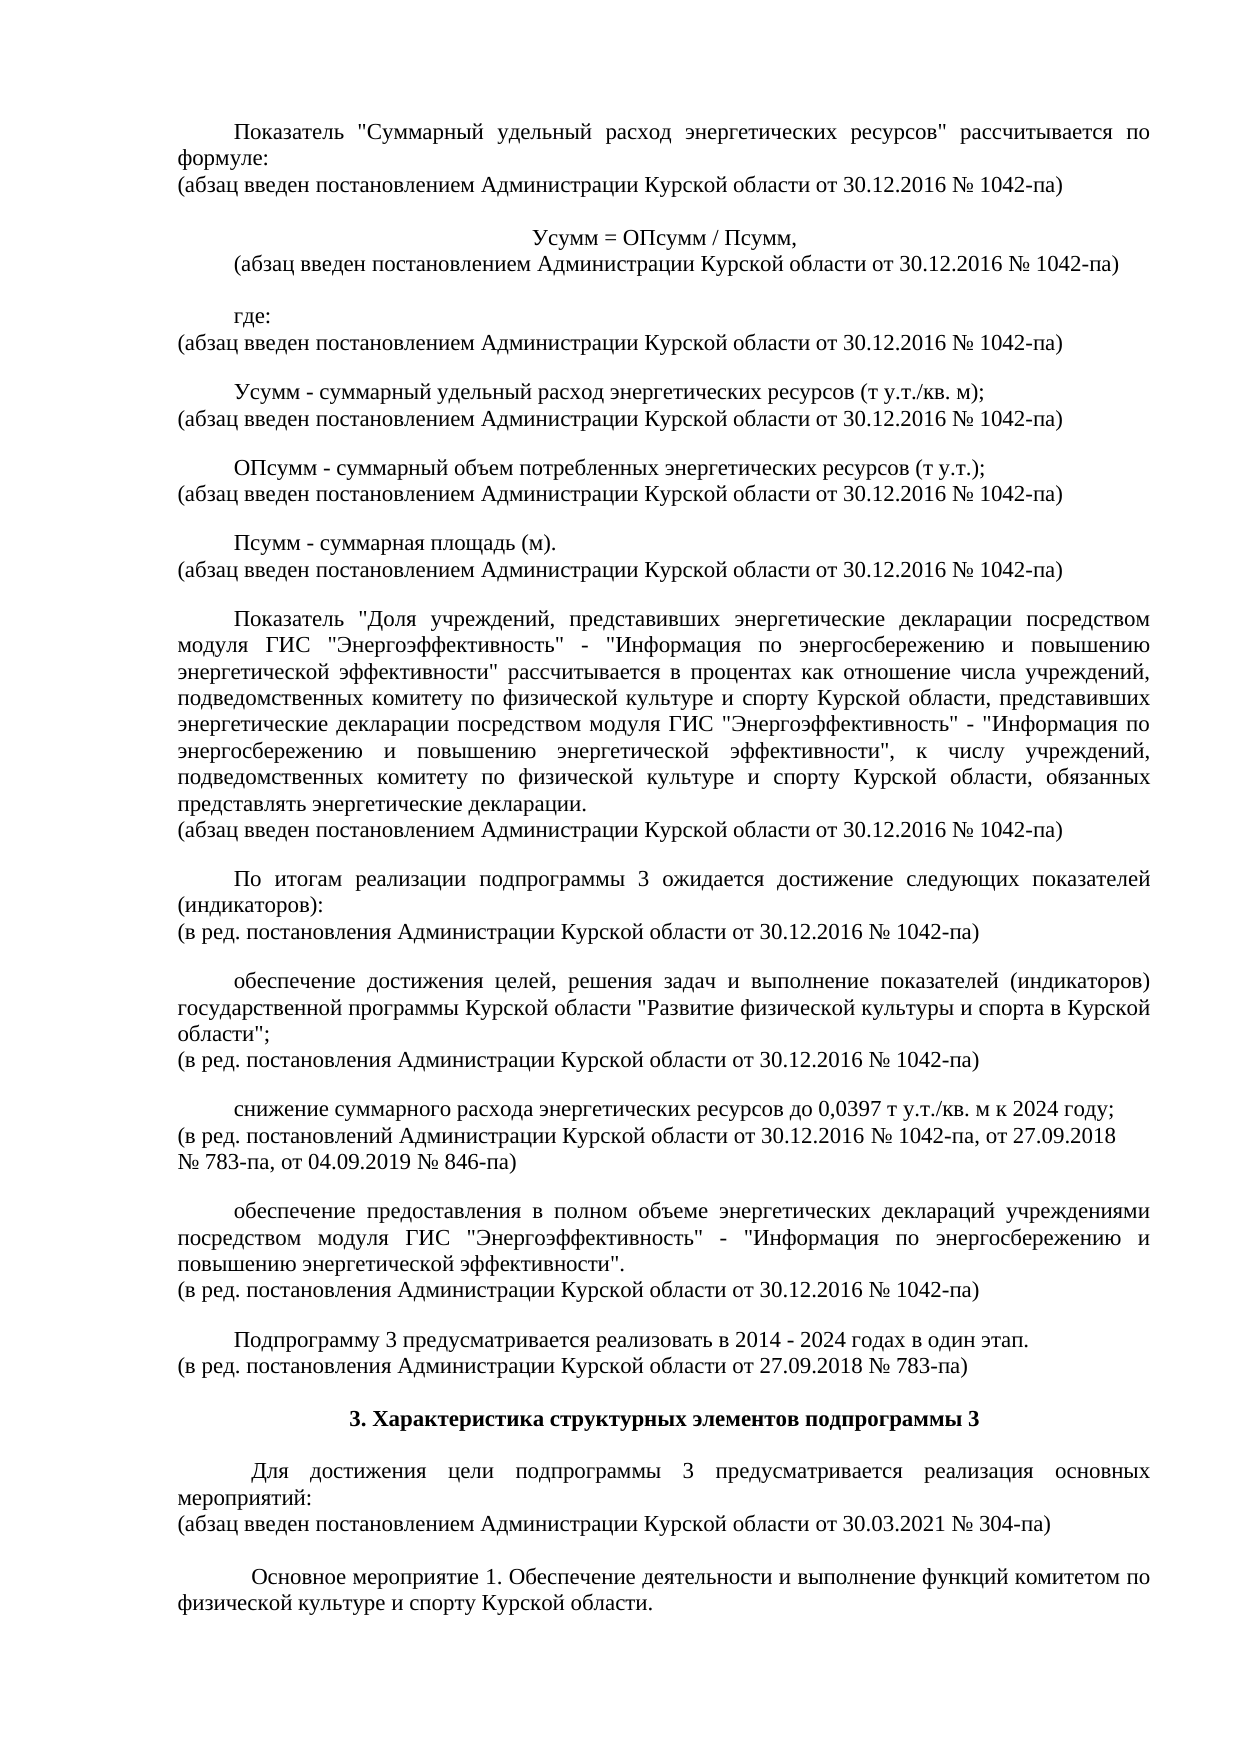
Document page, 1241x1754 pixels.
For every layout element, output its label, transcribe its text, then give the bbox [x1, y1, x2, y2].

text (абзац введен постановлением Администрации Курской области от 30.12.2016 № 1042-па) [177, 556, 1152, 582]
text Основное мероприятие 1. Обеспечение деятельности и выполнение функций комитетом по физической культуре и спорту Курской области. [177, 1563, 1152, 1616]
text Показатель "Суммарный удельный расход энергетических ресурсов" рассчитывается по формуле: [177, 118, 1152, 171]
text (в ред. постановления Администрации Курской области от 30.12.2016 № 1042-па) [177, 1277, 1152, 1303]
text (в ред. постановления Администрации Курской области от 30.12.2016 № 1042-па) [177, 1046, 1152, 1073]
text снижение суммарного расхода энергетических ресурсов до 0,0397 т у.т./кв. м к 2024 году; [177, 1096, 1152, 1122]
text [177, 1510, 1152, 1537]
text ОПсумм - суммарный объем потребленных энергетических ресурсов (т у.т.); [177, 454, 1152, 480]
text Усумм - суммарный удельный расход энергетических ресурсов (т у.т./кв. м); [177, 378, 1152, 404]
text где: [177, 303, 1152, 329]
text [177, 171, 1152, 197]
text Псумм - суммарная площадь (м). [177, 529, 1152, 556]
text обеспечение достижения целей, решения задач и выполнение показателей (индикаторов) государственной программы Курской области "Развитие физической культуры и спорта в Курской области"; [177, 967, 1152, 1046]
text (абзац введен постановлением Администрации Курской области от 30.12.2016 № 1042-па) [177, 329, 1152, 355]
text (в ред. постановления Администрации Курской области от 27.09.2018 № 783-па) [177, 1352, 1152, 1378]
text (абзац введен постановлением Администрации Курской области от 30.12.2016 № 1042-па) [177, 404, 1152, 431]
text (абзац введен постановлением Администрации Курской области от 30.12.2016 № 1042-па) [177, 480, 1152, 507]
title 3. Характеристика структурных элементов подпрограммы 3 [177, 1405, 1152, 1431]
text По итогам реализации подпрограммы 3 ожидается достижение следующих показателей (индикаторов): [177, 865, 1152, 918]
text (абзац введен постановлением Администрации Курской области от 30.12.2016 № 1042-па) [177, 250, 1152, 276]
text (в ред. постановления Администрации Курской области от 30.12.2016 № 1042-па) [177, 918, 1152, 944]
text (абзац введен постановлением Администрации Курской области от 30.12.2016 № 1042-па) [177, 816, 1152, 842]
text (в ред. постановлений Администрации Курской области от 30.12.2016 № 1042-па, от 27.09.2018 [177, 1122, 1152, 1148]
text Подпрограмму 3 предусматривается реализовать в 2014 - 2024 годах в один этап. [177, 1326, 1152, 1352]
text Для достижения цели подпрограммы 3 предусматривается реализация основных мероприятий: [177, 1458, 1152, 1510]
text № 783-па, от 04.09.2019 № 846-па) [177, 1148, 1152, 1174]
text Усумм = ОПсумм / Псумм, [177, 223, 1152, 250]
text обеспечение предоставления в полном объеме энергетических деклараций учреждениями посредством модуля ГИС "Энергоэффективность" - "Информация по энергосбережению и повышению энергетической эффективности". [177, 1197, 1152, 1277]
text Показатель "Доля учреждений, представивших энергетические декларации посредством модуля ГИС "Энергоэффективность" - "Информация по энергосбережению и повышению энергетической эффективности" рассчитывается в процентах как отношение числа учреждений, подведомственных комитету по физической культуре и спорту Курской области, представивших энергетические декларации посредством модуля ГИС "Энергоэффективность" - "Информация по энергосбережению и повышению энергетической эффективности", к числу учреждений, подведомственных комитету по физической культуре и спорту Курской области, обязанных представлять энергетические декларации. [177, 605, 1152, 816]
